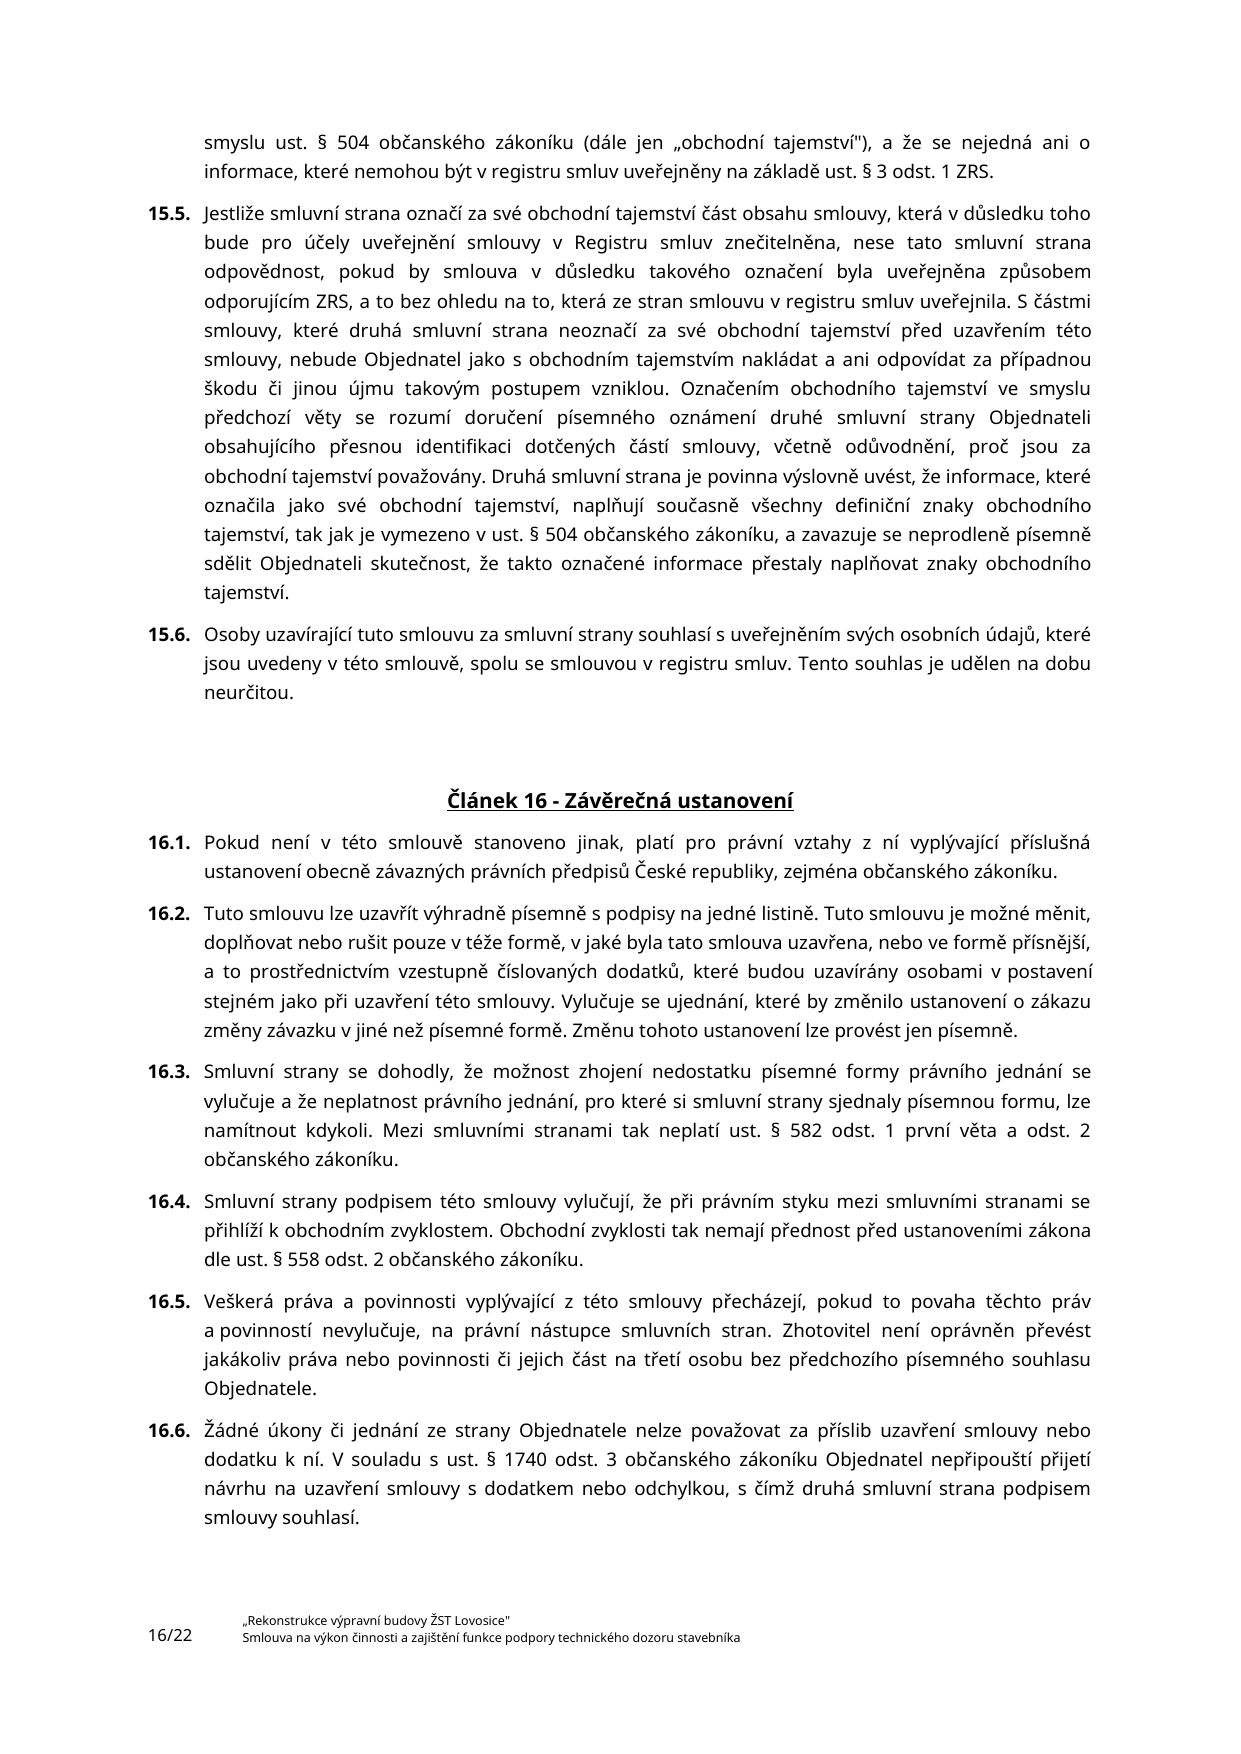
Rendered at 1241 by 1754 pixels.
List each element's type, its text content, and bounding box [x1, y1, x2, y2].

text 15.5. Jestliže smluvní strana označí za své obchodní tajemství část obsahu smlouvy, která v důsledku toho bude pro účely uveřejnění smlouvy v Registru smluv znečitelněna, nese tato smluvní strana odpovědnost, pokud by smlouva v důsledku takového označení byla uveřejněna způsobem odporujícím ZRS, a to bez ohledu na to, která ze stran smlouvu v registru smluv uveřejnila. S částmi smlouvy, které druhá smluvní strana neoznačí za své obchodní tajemství před uzavřením této smlouvy, nebude Objednatel jako s obchodním tajemstvím nakládat a ani odpovídat za případnou škodu či jinou újmu takovým postupem vzniklou. Označením obchodního tajemství ve smyslu předchozí věty se rozumí doručení písemného oznámení druhé smluvní strany Objednateli obsahujícího přesnou identifikaci dotčených částí smlouvy, včetně odůvodnění, proč jsou za obchodní tajemství považovány. Druhá smluvní strana je povinna výslovně uvést, že informace, které označila jako své obchodní tajemství, naplňují současně všechny definiční znaky obchodního tajemství, tak jak je vymezeno v ust. § 504 občanského zákoníku, a zavazuje se neprodleně písemně sdělit Objednateli skutečnost, že takto označené informace přestaly naplňovat znaky obchodního tajemství. [148, 197, 1092, 606]
text 15.6. Osoby uzavírající tuto smlouvu za smluvní strany souhlasí s uveřejněním svých osobních údajů, které jsou uvedeny v této smlouvě, spolu se smlouvou v registru smluv. Tento souhlas je udělen na dobu neurčitou. [148, 618, 1092, 706]
text 16.6. Žádné úkony či jednání ze strany Objednatele nelze považovat za příslib uzavření smlouvy nebo dodatku k ní. V souladu s ust. § 1740 odst. 3 občanského zákoníku Objednatel nepřipouští přijetí návrhu na uzavření smlouvy s dodatkem nebo odchylkou, s čímž druhá smluvní strana podpisem smlouvy souhlasí. [148, 1414, 1092, 1531]
subtitle Článek 16 - Závěrečná ustanovení [148, 785, 1092, 814]
text 16.3. Smluvní strany se dohodly, že možnost zhojení nedostatku písemné formy právního jednání se vylučuje a že neplatnost právního jednání, pro které si smluvní strany sjednaly písemnou formu, lze namítnout kdykoli. Mezi smluvními stranami tak neplatí ust. § 582 odst. 1 první věta a odst. 2 občanského zákoníku. [147, 1056, 1092, 1172]
text 16.1. Pokud není v této smlouvě stanoveno jinak, platí pro právní vztahy z ní vyplývající příslušná ustanovení obecně závazných právních předpisů České republiky, zejména občanského zákoníku. [148, 826, 1092, 885]
text 16.4. Smluvní strany podpisem této smlouvy vylučují, že při právním styku mezi smluvními stranami se přihlíží k obchodním zvyklostem. Obchodní zvyklosti tak nemají přednost před ustanoveními zákona dle ust. § 558 odst. 2 občanského zákoníku. [148, 1185, 1092, 1272]
text 16.5. Veškerá práva a povinnosti vyplývající z této smlouvy přecházejí, pokud to povaha těchto práv a povinností nevylučuje, na právní nástupce smluvních stran. Zhotovitel není oprávněn převést jakákoliv práva nebo povinnosti či jejich část na třetí osobu bez předchozího písemného souhlasu Objednatele. [148, 1285, 1092, 1401]
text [148, 126, 1092, 185]
text 16.2. Tuto smlouvu lze uzavřít výhradně písemně s podpisy na jedné listině. Tuto smlouvu je možné měnit, doplňovat nebo rušit pouze v téže formě, v jaké byla tato smlouva uzavřena, nebo ve formě přísnější, a to prostřednictvím vzestupně číslovaných dodatků, které budou uzavírány osobami v postavení stejném jako při uzavření této smlouvy. Vylučuje se ujednání, které by změnilo ustanovení o zákazu změny závazku v jiné než písemné formě. Změnu tohoto ustanovení lze provést jen písemně. [147, 897, 1092, 1043]
